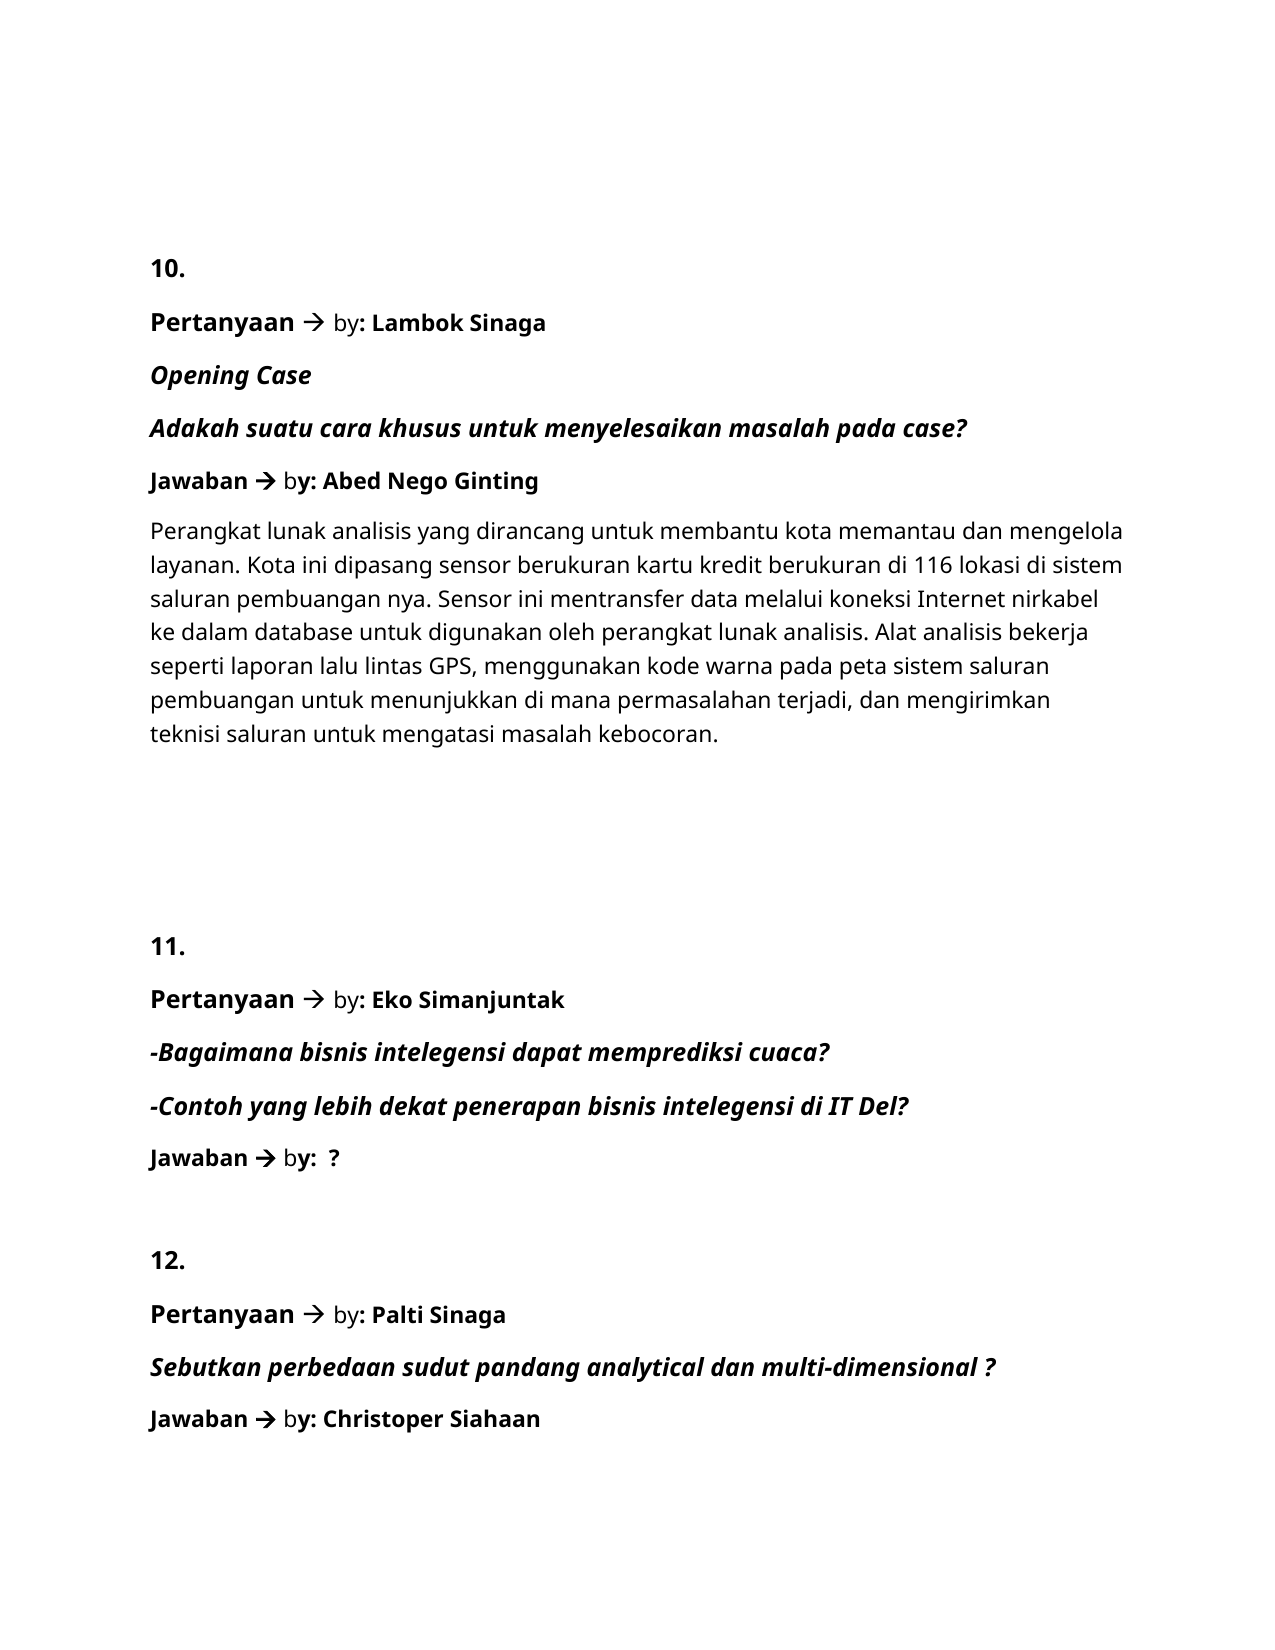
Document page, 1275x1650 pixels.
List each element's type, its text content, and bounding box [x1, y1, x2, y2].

text 11. [150, 928, 1125, 962]
text -Contoh yang lebih dekat penerapan bisnis intelegensi di IT Del? [150, 1088, 1125, 1123]
text -Bagaimana bisnis intelegensi dapat memprediksi cuaca? [150, 1035, 1125, 1069]
text Pertanyaan by: Eko Simanjuntak [150, 982, 1125, 1016]
text Sebutkan perbedaan sudut pandang analytical dan multi-dimensional ? [150, 1350, 1125, 1384]
text 12. [150, 1243, 1125, 1277]
text Jawaban by: Abed Nego Ginting [150, 464, 1125, 496]
text Opening Case [150, 358, 1125, 392]
text Pertanyaan by: Palti Sinaga [150, 1296, 1125, 1330]
text 10. [150, 251, 1125, 285]
text Perangkat lunak analisis yang dirancang untuk membantu kota memantau dan mengelola layanan. Kota ini dipasang sensor berukuran kartu kredit berukuran di 116 lokasi di sistem saluran pembuangan nya. Sensor ini mentransfer data melalui koneksi Internet nirkabel ke dalam database untuk digunakan oleh perangkat lunak analisis. Alat analisis bekerja seperti laporan lalu lintas GPS, menggunakan kode warna pada peta sistem saluran pembuangan untuk menunjukkan di mana permasalahan terjadi, dan mengirimkan teknisi saluran untuk mengatasi masalah kebocoran. [150, 515, 1125, 749]
text Adakah suatu cara khusus untuk menyelesaikan masalah pada case? [150, 411, 1125, 445]
text Pertanyaan by: Lambok Sinaga [150, 304, 1125, 338]
text Jawaban by: ? [150, 1142, 1125, 1173]
text Jawaban by: Christoper Siahaan [150, 1403, 1125, 1434]
